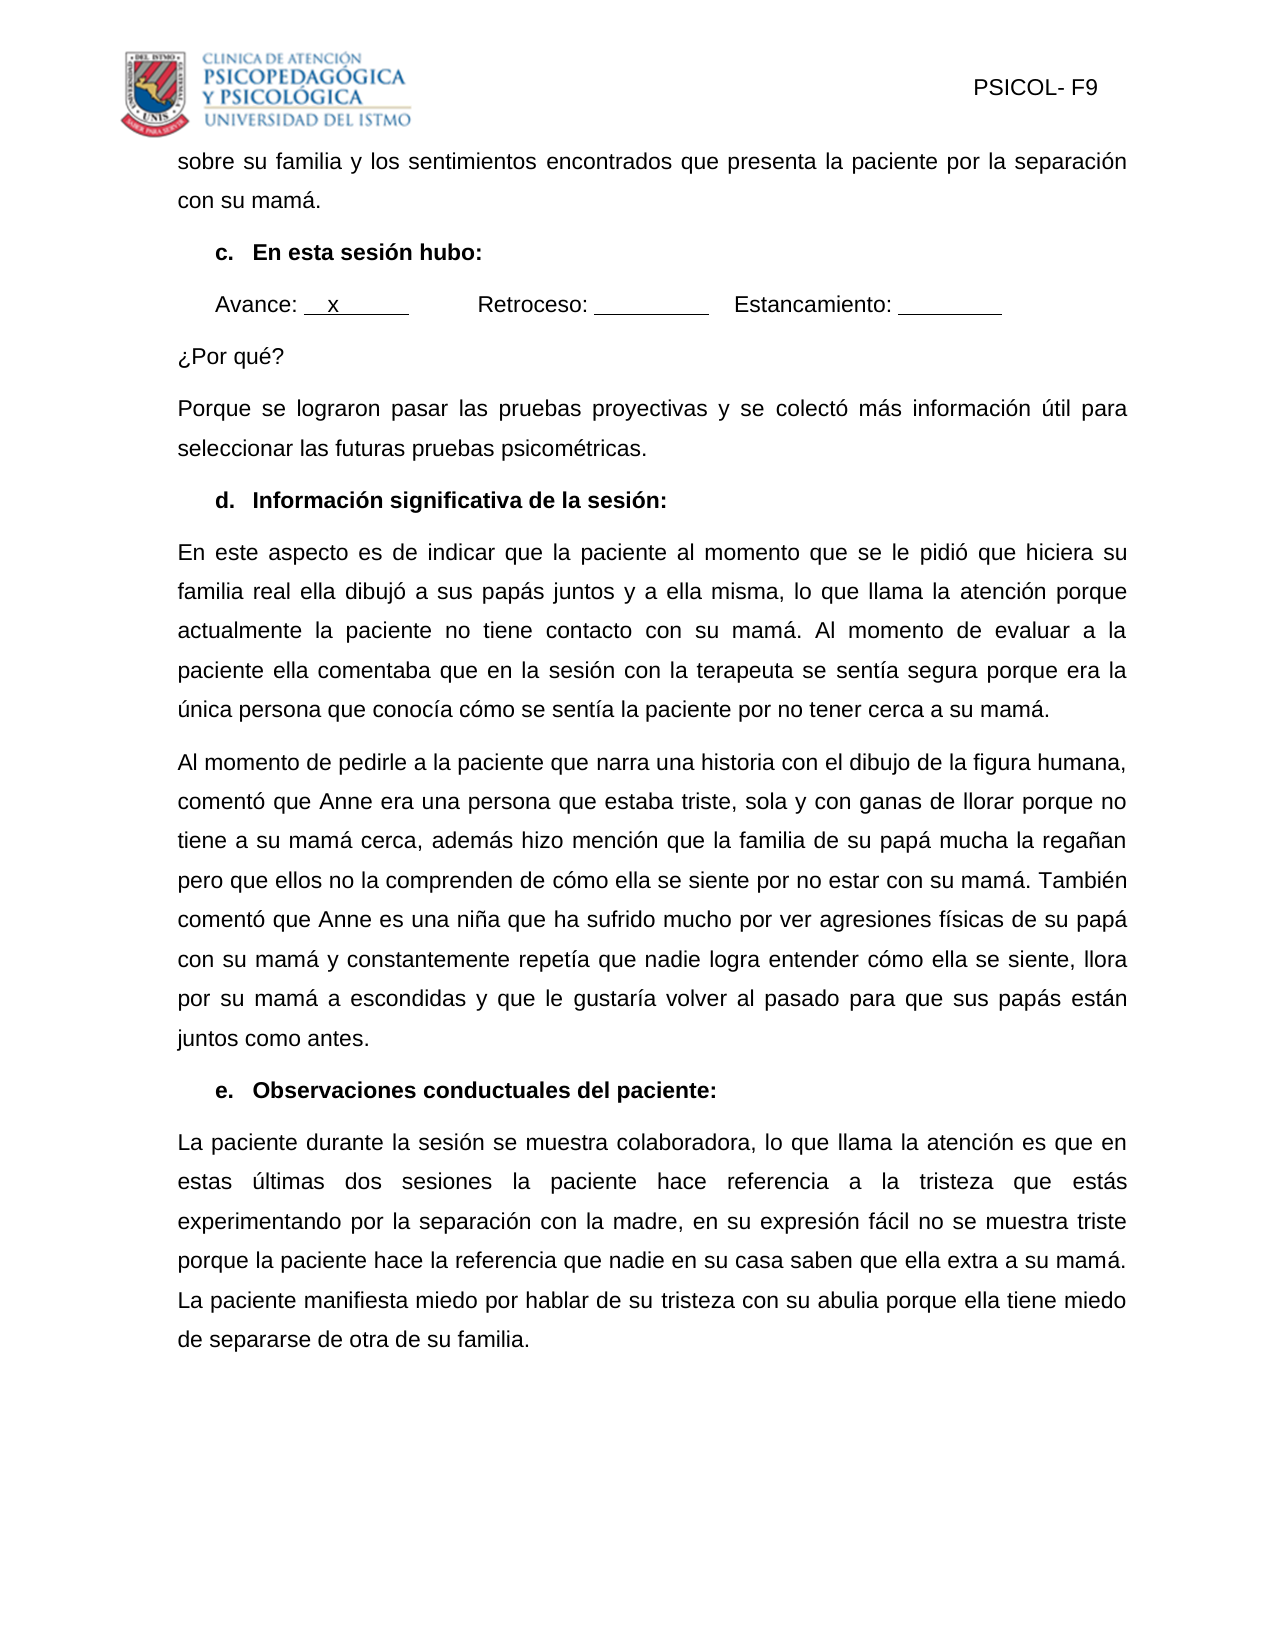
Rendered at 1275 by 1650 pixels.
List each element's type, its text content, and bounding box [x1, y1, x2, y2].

text ¿Por qué? [177, 343, 1127, 369]
text Al momento de pedirle a la paciente que narra una historia con el dibujo de la figura humana, comentó que Anne era una persona que estaba triste, sola y con ganas de llorar porque no tiene a su mamá cerca, además hizo mención que la familia de su papá mucha la regañan pero que ellos no la comprenden de cómo ella se siente por no estar con su mamá. También comentó que Anne es una niña que ha sufrido mucho por ver agresiones físicas de su papá con su mamá y constantemente repetía que nadie logra entender cómo ella se siente, llora por su mamá a escondidas y que le gustaría volver al pasado para que sus papás están juntos como antes. [177, 748, 1127, 1051]
list Observaciones conductuales del paciente: [215, 1077, 1127, 1103]
text La paciente durante la sesión se muestra colaboradora, lo que llama la atención es que en estas últimas dos sesiones la paciente hace referencia a la tristeza que estás experimentando por la separación con la madre, en su expresión fácil no se muestra triste porque la paciente hace la referencia que nadie en su casa saben que ella extra a su mamá. La paciente manifiesta miedo por hablar de su tristeza con su abulia porque ella tiene miedo de separarse de otra de su familia. [177, 1129, 1127, 1352]
list Información significativa de la sesión: [215, 487, 1127, 513]
text En este aspecto es de indicar que la paciente al momento que se le pidió que hiciera su familia real ella dibujó a sus papás juntos y a ella misma, lo que llama la atención porque actualmente la paciente no tiene contacto con su mamá. Al momento de evaluar a la paciente ella comentaba que en la sesión con la terapeuta se sentía segura porque era la única persona que conocía cómo se sentía la paciente por no tener cerca a su mamá. [177, 538, 1127, 723]
list En esta sesión hubo: [215, 239, 1127, 266]
picture [65, 20, 437, 148]
text Porque se lograron pasar las pruebas proyectivas y se colectó más información útil para seleccionar las futuras pruebas psicométricas. [177, 395, 1127, 461]
text Avance: x Retroceso: Estancamiento: [215, 291, 1127, 317]
